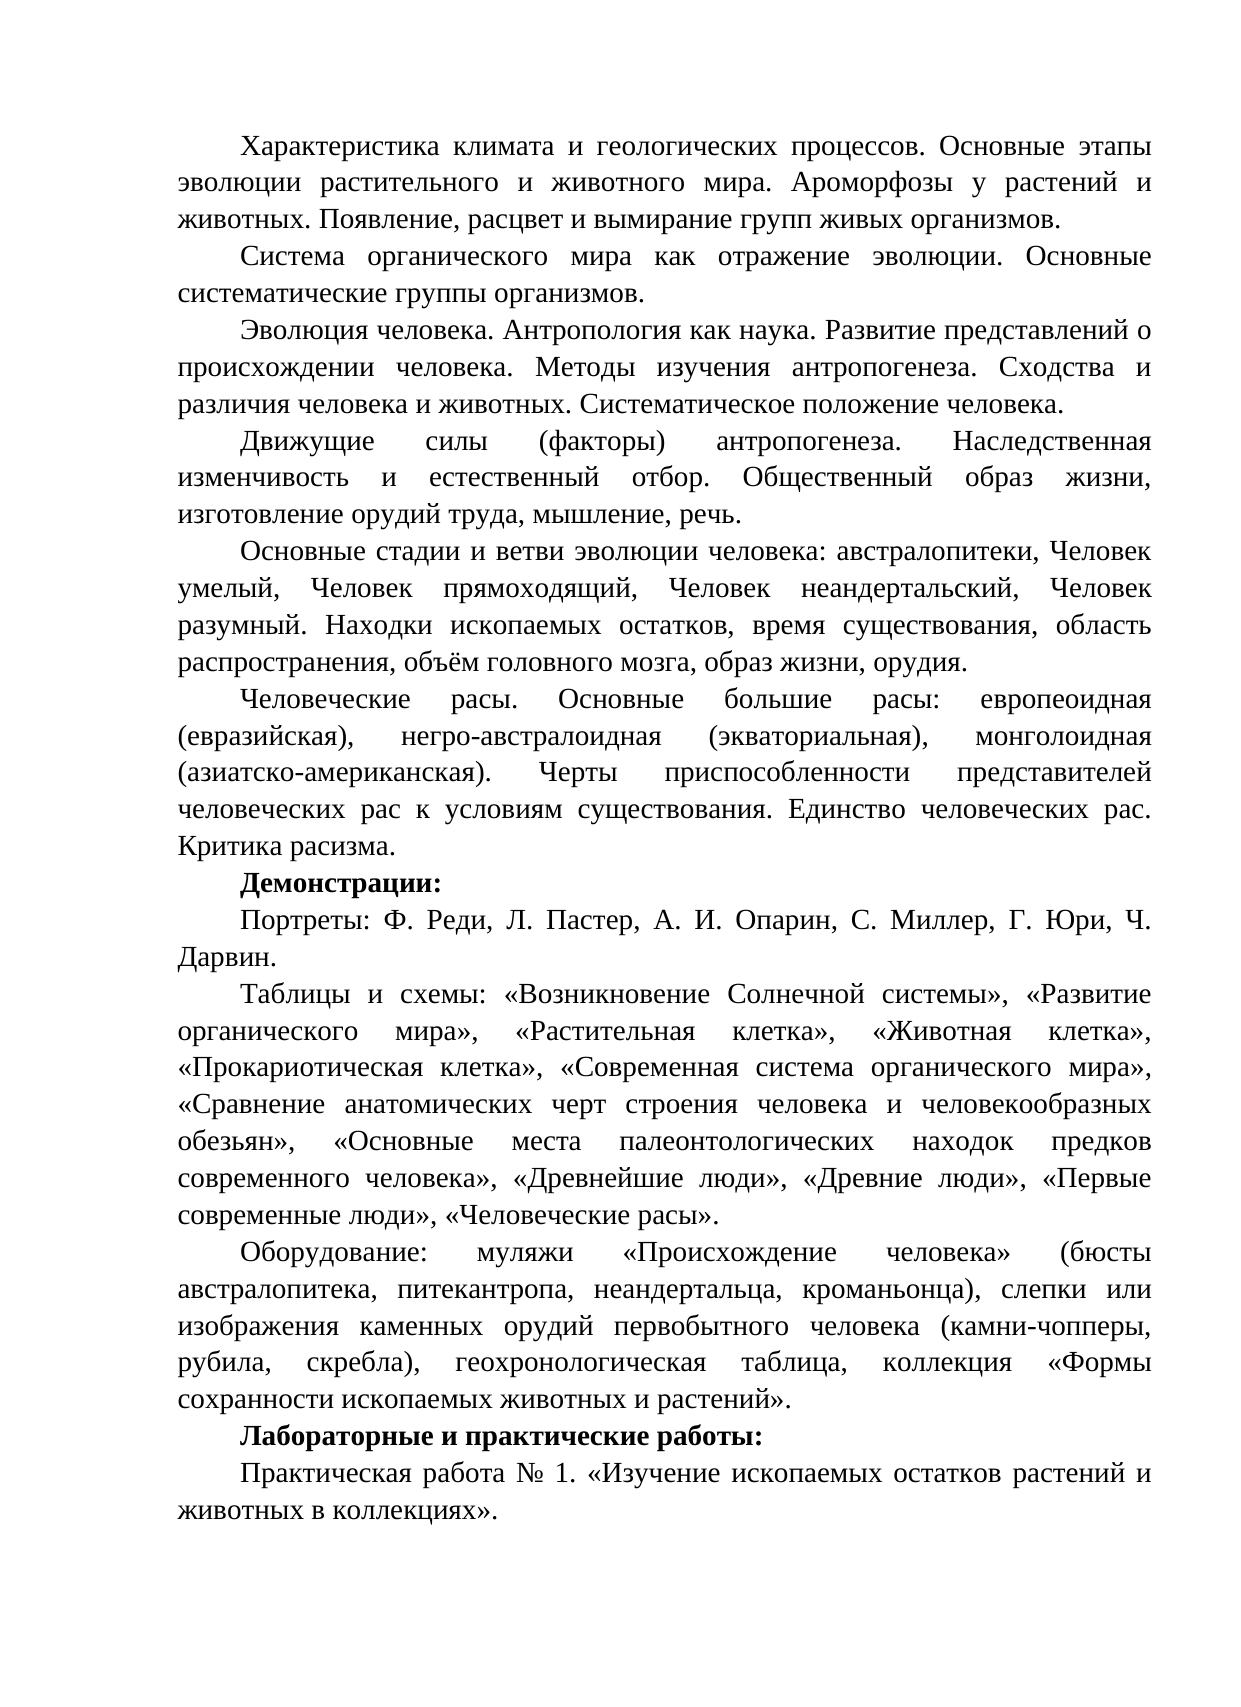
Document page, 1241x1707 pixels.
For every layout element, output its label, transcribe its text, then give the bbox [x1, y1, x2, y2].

text Человеческие расы. Основные большие расы: европеоидная (евразийская), негро-австралоидная (экваториальная), монголоидная (азиатско-американская). Черты приспособленности представителей человеческих рас к условиям существования. Единство человеческих рас. Критика расизма. [177, 681, 1152, 862]
text Лабораторные и практические работы: [177, 1418, 1152, 1452]
text Оборудование: муляжи «Происхождение человека» (бюсты австралопитека, питекантропа, неандертальца, кроманьонца), слепки или изображения каменных орудий первобытного человека (камни-чопперы, рубила, скребла), геохронологическая таблица, коллекция «Формы сохранности ископаемых животных и растений». [177, 1234, 1152, 1415]
text Практическая работа № 1. «Изучение ископаемых остатков растений и животных в коллекциях». [177, 1455, 1152, 1526]
text Движущие силы (факторы) антропогенеза. Наследственная изменчивость и естественный отбор. Общественный образ жизни, изготовление орудий труда, мышление, речь. [177, 423, 1152, 530]
text Характеристика климата и геологических процессов. Основные этапы эволюции растительного и животного мира. Ароморфозы у растений и животных. Появление, расцвет и вымирание групп живых организмов. [177, 128, 1152, 235]
text Основные стадии и ветви эволюции человека: австралопитеки, Человек умелый, Человек прямоходящий, Человек неандертальский, Человек разумный. Находки ископаемых остатков, время существования, область распространения, объём головного мозга, образ жизни, орудия. [177, 533, 1152, 677]
text Система органического мира как отражение эволюции. Основные систематические группы организмов. [177, 238, 1152, 309]
text Демонстрации: [177, 865, 1152, 899]
text Эволюция человека. Антропология как наука. Развитие представлений о происхождении человека. Методы изучения антропогенеза. Сходства и различия человека и животных. Систематическое положение человека. [177, 312, 1152, 419]
text Таблицы и схемы: «Возникновение Солнечной системы», «Развитие органического мира», «Растительная клетка», «Животная клетка», «Прокариотическая клетка», «Современная система органического мира», «Сравнение анатомических черт строения человека и человекообразных обезьян», «Основные места палеонтологических находок предков современного человека», «Древнейшие люди», «Древние люди», «Первые современные люди», «Человеческие расы». [177, 976, 1152, 1231]
text Портреты: Ф. Реди, Л. Пастер, А. И. Опарин, С. Миллер, Г. Юри, Ч. Дарвин. [177, 902, 1152, 972]
